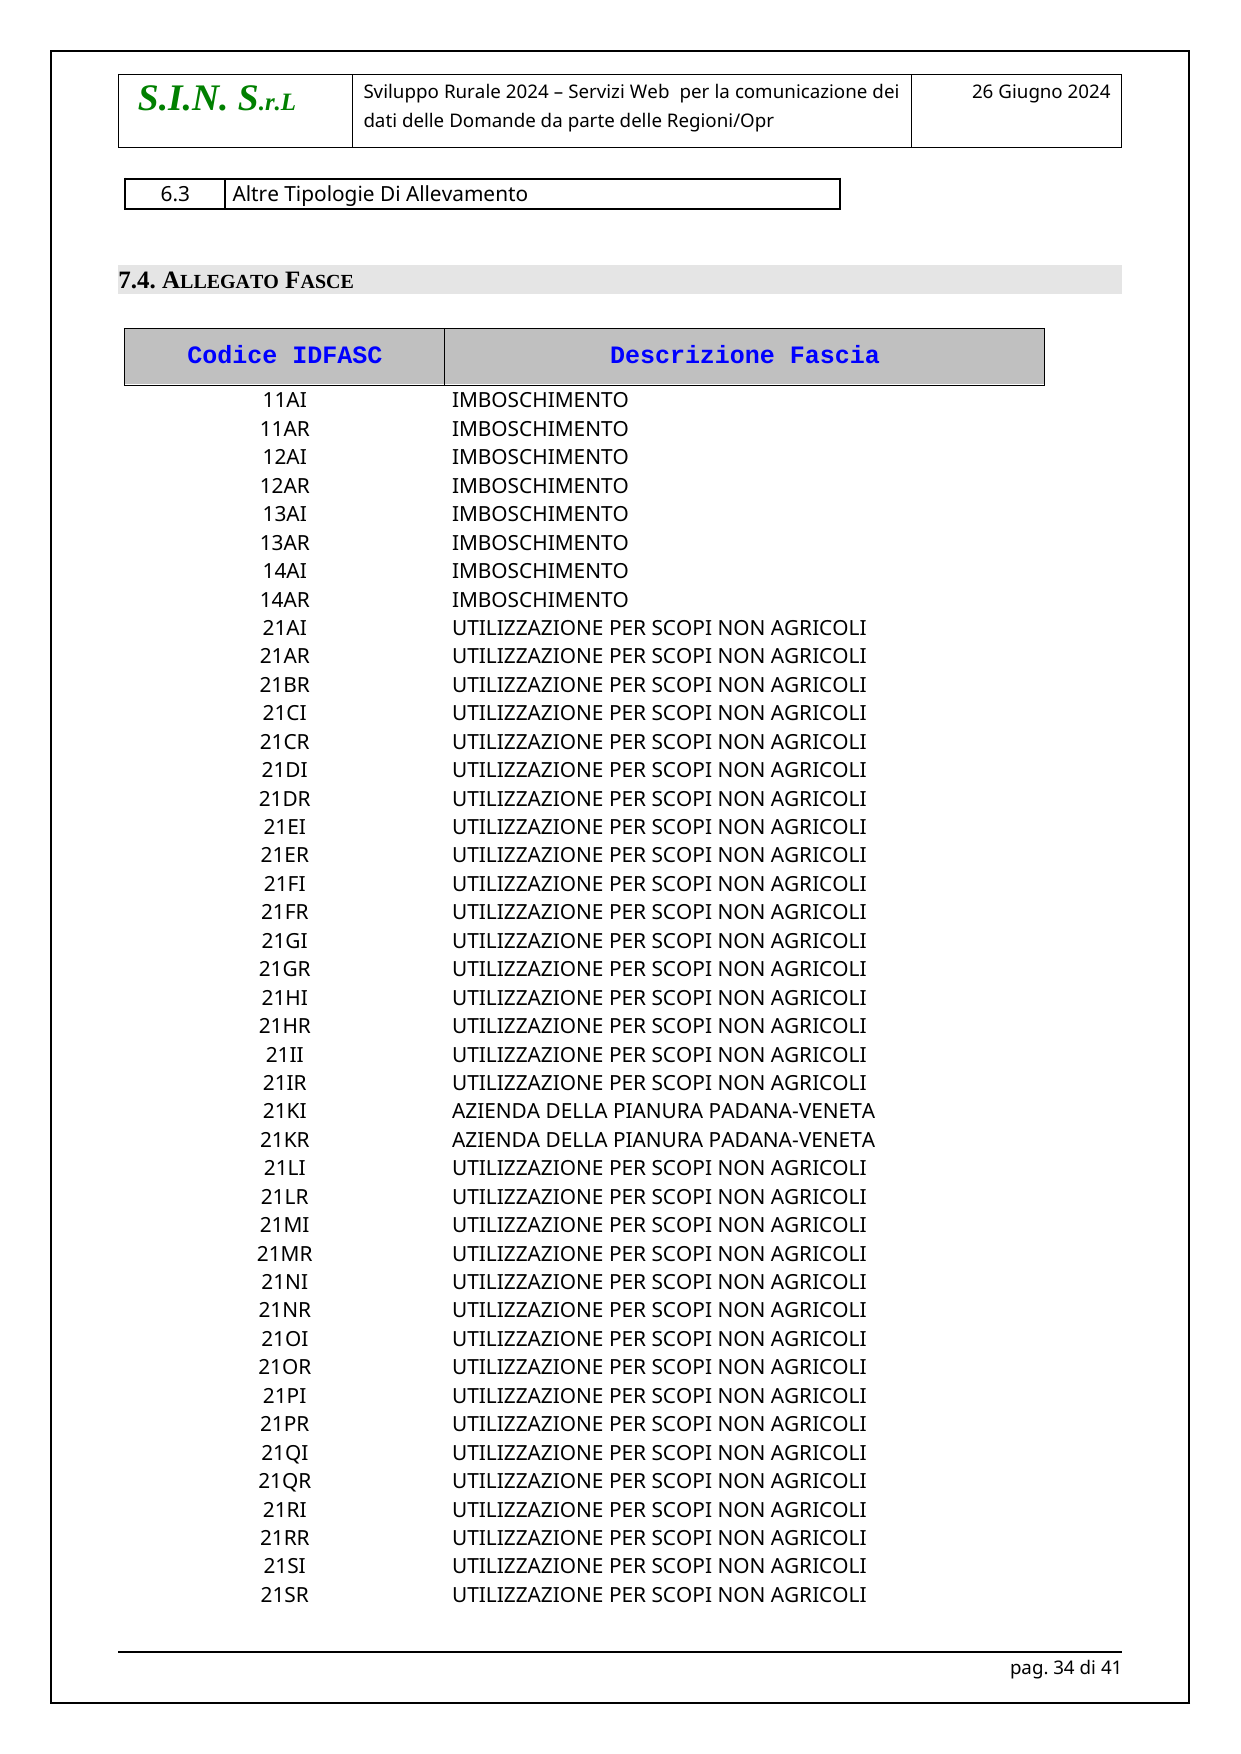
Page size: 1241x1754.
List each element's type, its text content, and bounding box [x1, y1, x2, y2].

table_cell 21GI [124, 926, 444, 954]
table_cell UTILIZZAZIONE PER SCOPI NON AGRICOLI [445, 812, 1045, 841]
table_cell UTILIZZAZIONE PER SCOPI NON AGRICOLI [445, 1210, 1045, 1239]
table_cell UTILIZZAZIONE PER SCOPI NON AGRICOLI [445, 1523, 1045, 1552]
table_cell UTILIZZAZIONE PER SCOPI NON AGRICOLI [445, 869, 1045, 897]
table_cell UTILIZZAZIONE PER SCOPI NON AGRICOLI [445, 670, 1045, 698]
table_cell 21DI [124, 755, 444, 784]
table_cell IMBOSCHIMENTO [445, 585, 1045, 613]
table_cell 21HR [124, 1011, 444, 1040]
table_cell 14AR [124, 585, 444, 613]
table_cell 12AI [124, 443, 444, 471]
table_cell IMBOSCHIMENTO [445, 414, 1045, 442]
table_cell UTILIZZAZIONE PER SCOPI NON AGRICOLI [445, 755, 1045, 784]
list Allegato Fasce [118, 265, 1122, 294]
table_cell 21NI [124, 1267, 444, 1296]
table_cell UTILIZZAZIONE PER SCOPI NON AGRICOLI [445, 983, 1045, 1011]
table_cell 21PR [124, 1409, 444, 1438]
table_cell 21OI [124, 1324, 444, 1352]
table_cell 21BR [124, 670, 444, 698]
table_cell IMBOSCHIMENTO [445, 443, 1045, 471]
table_cell 21HI [124, 983, 444, 1011]
table_cell UTILIZZAZIONE PER SCOPI NON AGRICOLI [445, 613, 1045, 642]
table_cell AZIENDA DELLA PIANURA PADANA-VENETA [445, 1125, 1045, 1153]
table_cell UTILIZZAZIONE PER SCOPI NON AGRICOLI [445, 699, 1045, 727]
table_cell UTILIZZAZIONE PER SCOPI NON AGRICOLI [445, 1154, 1045, 1182]
table_cell 21RI [124, 1495, 444, 1523]
table_cell 12AR [124, 471, 444, 499]
table_cell 21LR [124, 1182, 444, 1210]
table_cell 21II [124, 1040, 444, 1068]
table_cell UTILIZZAZIONE PER SCOPI NON AGRICOLI [445, 1409, 1045, 1438]
table_cell 11AI [124, 386, 444, 414]
table_cell 21FI [124, 869, 444, 897]
table_cell 21MR [124, 1239, 444, 1267]
table_cell 21LI [124, 1154, 444, 1182]
table_cell 21SI [124, 1552, 444, 1580]
table_cell 21NR [124, 1296, 444, 1324]
table_cell 21CR [124, 727, 444, 755]
table_cell UTILIZZAZIONE PER SCOPI NON AGRICOLI [445, 1267, 1045, 1296]
table_cell 21AI [124, 613, 444, 642]
table_cell UTILIZZAZIONE PER SCOPI NON AGRICOLI [445, 642, 1045, 670]
table_cell 14AI [124, 556, 444, 585]
table_cell UTILIZZAZIONE PER SCOPI NON AGRICOLI [445, 1353, 1045, 1381]
table_cell UTILIZZAZIONE PER SCOPI NON AGRICOLI [445, 1182, 1045, 1210]
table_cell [445, 1580, 1045, 1608]
table_cell 21QR [124, 1466, 444, 1495]
table_cell UTILIZZAZIONE PER SCOPI NON AGRICOLI [445, 1324, 1045, 1352]
table_cell IMBOSCHIMENTO [445, 499, 1045, 528]
table_cell 21KR [124, 1125, 444, 1153]
table_cell UTILIZZAZIONE PER SCOPI NON AGRICOLI [445, 1011, 1045, 1040]
table_cell UTILIZZAZIONE PER SCOPI NON AGRICOLI [445, 1438, 1045, 1466]
table_cell UTILIZZAZIONE PER SCOPI NON AGRICOLI [445, 1040, 1045, 1068]
table_cell UTILIZZAZIONE PER SCOPI NON AGRICOLI [445, 1381, 1045, 1409]
table_cell UTILIZZAZIONE PER SCOPI NON AGRICOLI [445, 784, 1045, 812]
table_cell UTILIZZAZIONE PER SCOPI NON AGRICOLI [445, 1466, 1045, 1495]
table_cell 21MI [124, 1210, 444, 1239]
table_cell 21PI [124, 1381, 444, 1409]
table_cell 6.3 [126, 180, 224, 208]
table_cell UTILIZZAZIONE PER SCOPI NON AGRICOLI [445, 898, 1045, 926]
table_cell 13AI [124, 499, 444, 528]
table_cell UTILIZZAZIONE PER SCOPI NON AGRICOLI [445, 1239, 1045, 1267]
table_cell UTILIZZAZIONE PER SCOPI NON AGRICOLI [445, 926, 1045, 954]
table_cell 21SR [124, 1580, 444, 1608]
table_cell UTILIZZAZIONE PER SCOPI NON AGRICOLI [445, 1552, 1045, 1580]
table_header Codice IDFASC [125, 329, 444, 384]
table_cell 21QI [124, 1438, 444, 1466]
table_cell 21CI [124, 699, 444, 727]
table_cell 21AR [124, 642, 444, 670]
table_cell 11AR [124, 414, 444, 442]
table_cell 21DR [124, 784, 444, 812]
table_cell 21ER [124, 841, 444, 869]
table_cell IMBOSCHIMENTO [445, 386, 1045, 414]
table_cell IMBOSCHIMENTO [445, 471, 1045, 499]
table_cell UTILIZZAZIONE PER SCOPI NON AGRICOLI [445, 841, 1045, 869]
table_cell IMBOSCHIMENTO [445, 528, 1045, 556]
table_cell IMBOSCHIMENTO [445, 556, 1045, 585]
table_cell 21EI [124, 812, 444, 841]
table_cell Altre Tipologie Di Allevamento [226, 180, 839, 208]
table_cell UTILIZZAZIONE PER SCOPI NON AGRICOLI [445, 727, 1045, 755]
table_cell UTILIZZAZIONE PER SCOPI NON AGRICOLI [445, 1068, 1045, 1097]
table_cell 21FR [124, 898, 444, 926]
table_cell 13AR [124, 528, 444, 556]
table_header Descrizione Fascia [445, 329, 1044, 384]
table_cell 21GR [124, 954, 444, 983]
table_cell UTILIZZAZIONE PER SCOPI NON AGRICOLI [445, 1296, 1045, 1324]
table_cell UTILIZZAZIONE PER SCOPI NON AGRICOLI [445, 1495, 1045, 1523]
table_cell UTILIZZAZIONE PER SCOPI NON AGRICOLI [445, 954, 1045, 983]
table_cell 21OR [124, 1353, 444, 1381]
table_cell 21IR [124, 1068, 444, 1097]
table_cell 21RR [124, 1523, 444, 1552]
table_cell 21KI [124, 1097, 444, 1125]
table_cell AZIENDA DELLA PIANURA PADANA-VENETA [445, 1097, 1045, 1125]
